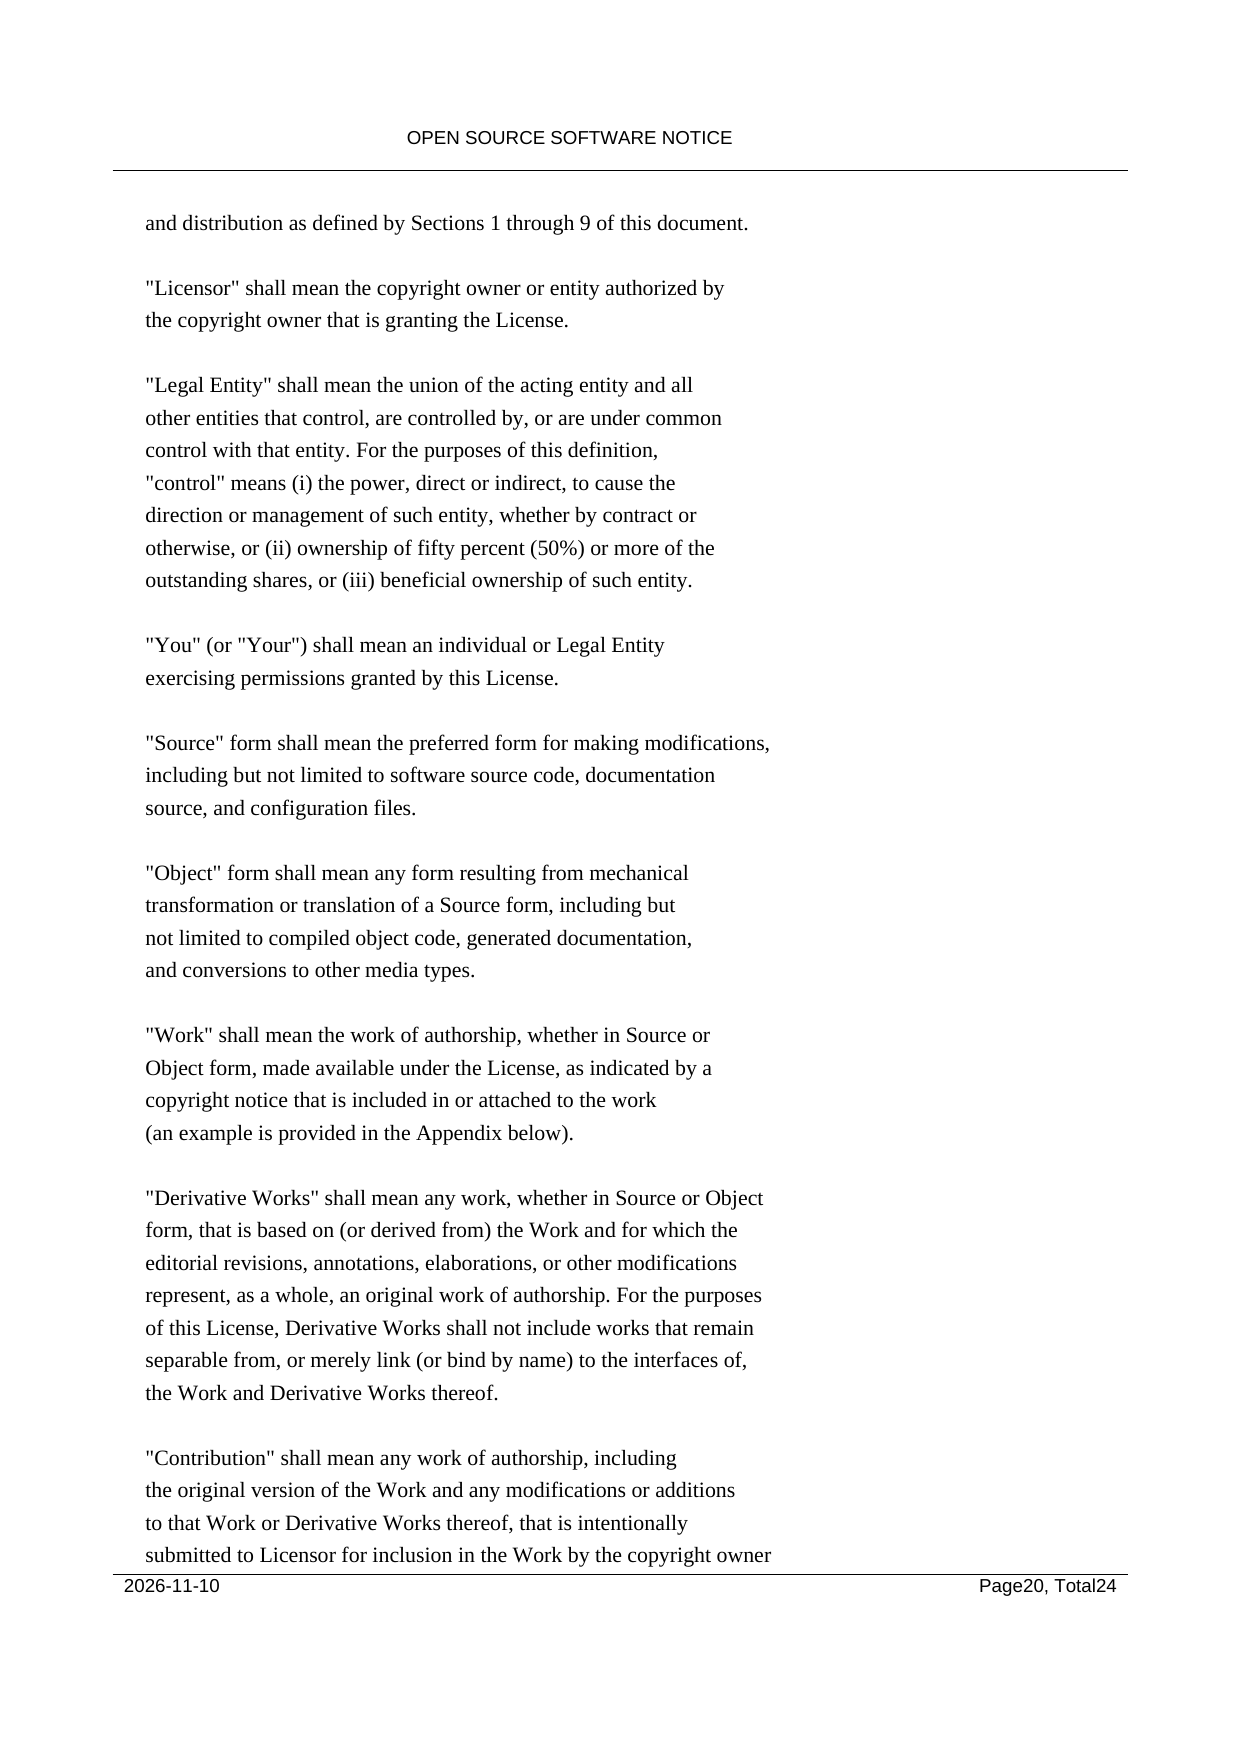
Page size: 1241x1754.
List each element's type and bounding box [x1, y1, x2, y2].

text [112, 206, 1128, 1571]
